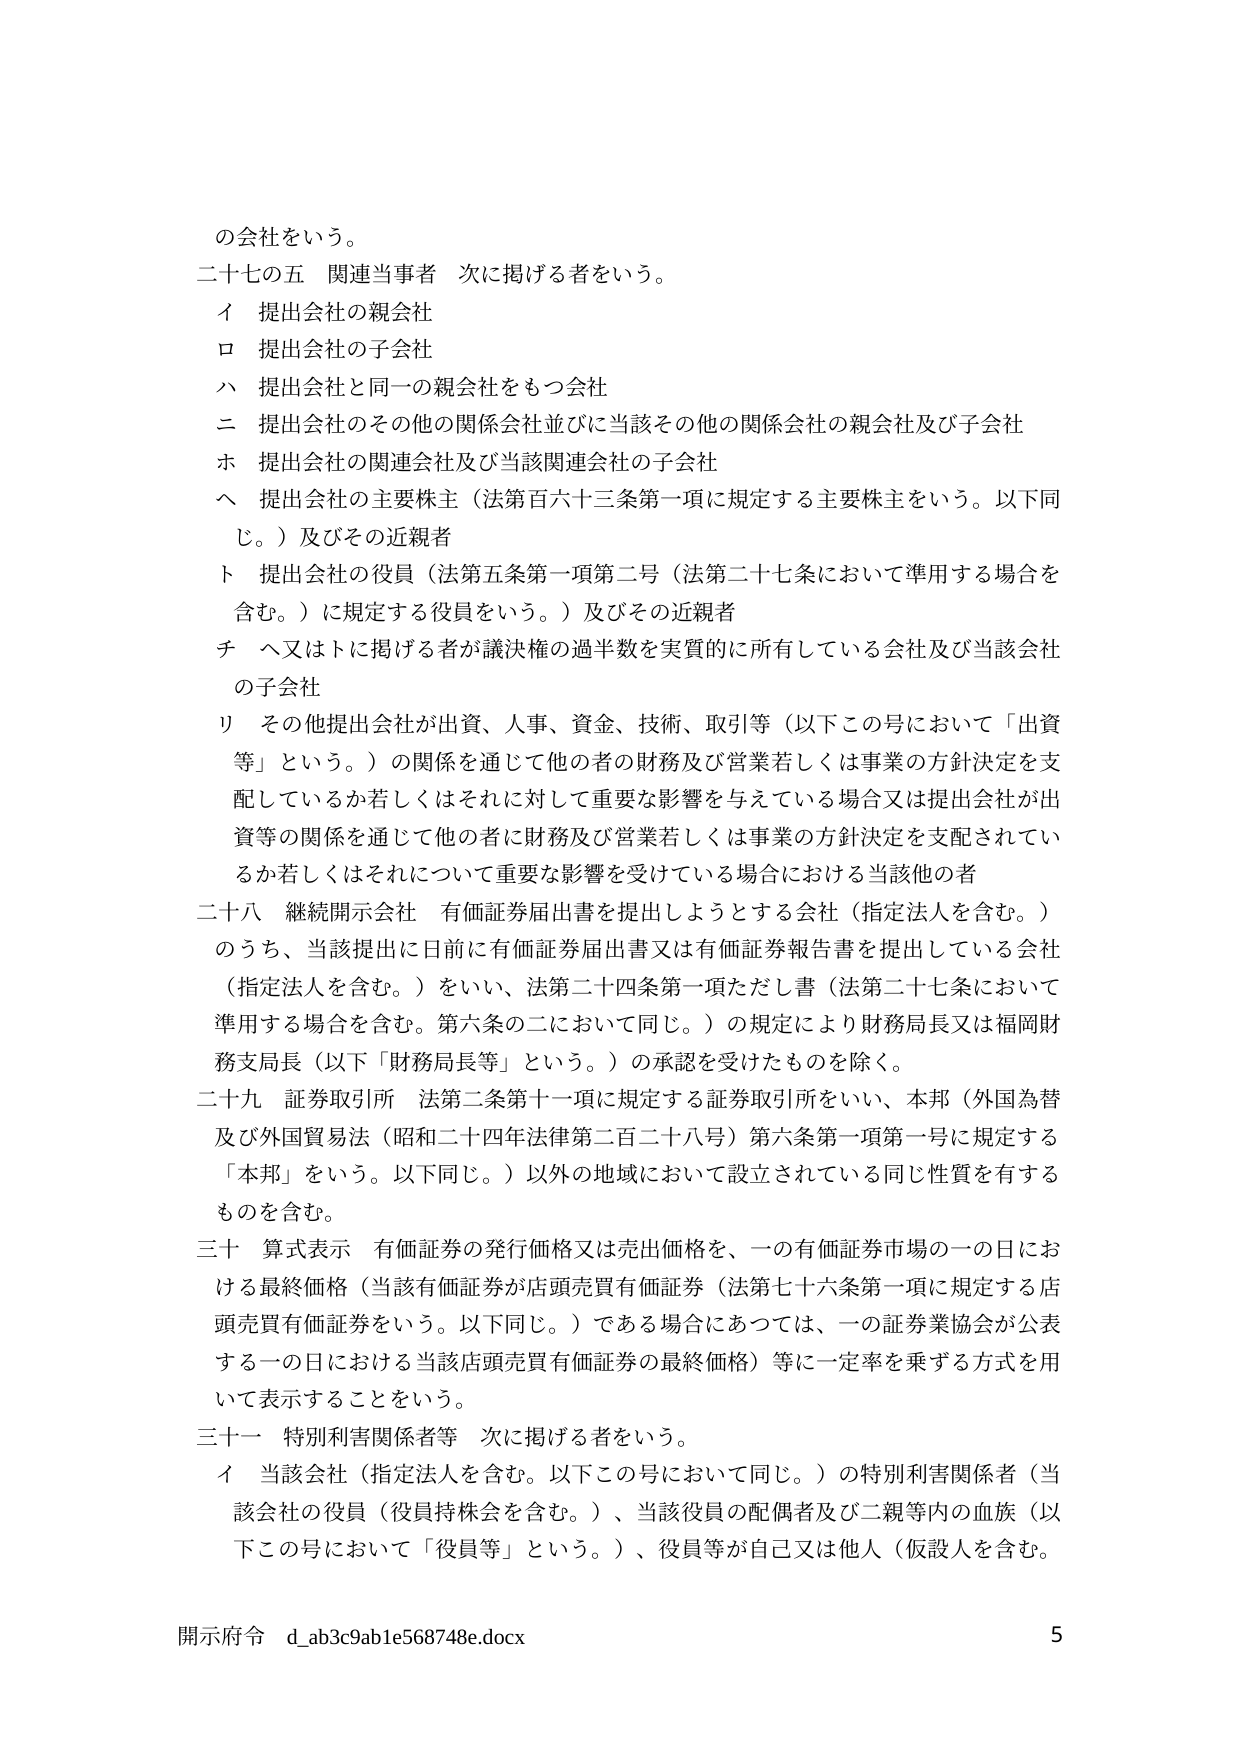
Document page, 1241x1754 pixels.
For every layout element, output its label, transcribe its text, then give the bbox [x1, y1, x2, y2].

text チ ヘ又はトに掲げる者が議決権の過半数を実質的に所有している会社及び当該会社の子会社 [215, 629, 1063, 704]
text ヘ 提出会社の主要株主（法第百六十三条第一項に規定する主要株主をいう。以下同じ。）及びその近親者 [215, 479, 1063, 554]
text イ 提出会社の親会社 [215, 292, 1063, 329]
text ト 提出会社の役員（法第五条第一項第二号（法第二十七条において準用する場合を含む。）に規定する役員をいう。）及びその近親者 [215, 554, 1063, 629]
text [215, 1454, 1063, 1567]
text 二十七の五 関連当事者 次に掲げる者をいう。 [196, 254, 1063, 292]
text ホ 提出会社の関連会社及び当該関連会社の子会社 [215, 442, 1063, 479]
text 二十八 継続開示会社 有価証券届出書を提出しようとする会社（指定法人を含む。）のうち、当該提出に日前に有価証券届出書又は有価証券報告書を提出している会社（指定法人を含む。）をいい、法第二十四条第一項ただし書（法第二十七条において準用する場合を含む。第六条の二において同じ。）の規定により財務局長又は福岡財務支局長（以下「財務局長等」という。）の承認を受けたものを除く。 [196, 892, 1063, 1079]
text ハ 提出会社と同一の親会社をもつ会社 [215, 367, 1063, 404]
text リ その他提出会社が出資、人事、資金、技術、取引等（以下この号において「出資等」という。）の関係を通じて他の者の財務及び営業若しくは事業の方針決定を支配しているか若しくはそれに対して重要な影響を与えている場合又は提出会社が出資等の関係を通じて他の者に財務及び営業若しくは事業の方針決定を支配されているか若しくはそれについて重要な影響を受けている場合における当該他の者 [215, 704, 1063, 892]
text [196, 217, 1063, 254]
text 三十一 特別利害関係者等 次に掲げる者をいう。 [196, 1417, 1063, 1454]
text ニ 提出会社のその他の関係会社並びに当該その他の関係会社の親会社及び子会社 [215, 404, 1063, 442]
text ロ 提出会社の子会社 [215, 329, 1063, 367]
text 二十九 証券取引所 法第二条第十一項に規定する証券取引所をいい、本邦（外国為替及び外国貿易法（昭和二十四年法律第二百二十八号）第六条第一項第一号に規定する「本邦」をいう。以下同じ。）以外の地域において設立されている同じ性質を有するものを含む。 [196, 1079, 1063, 1229]
text 三十 算式表示 有価証券の発行価格又は売出価格を、一の有価証券市場の一の日における最終価格（当該有価証券が店頭売買有価証券（法第七十六条第一項に規定する店頭売買有価証券をいう。以下同じ。）である場合にあつては、一の証券業協会が公表する一の日における当該店頭売買有価証券の最終価格）等に一定率を乗ずる方式を用いて表示することをいう。 [196, 1229, 1063, 1417]
